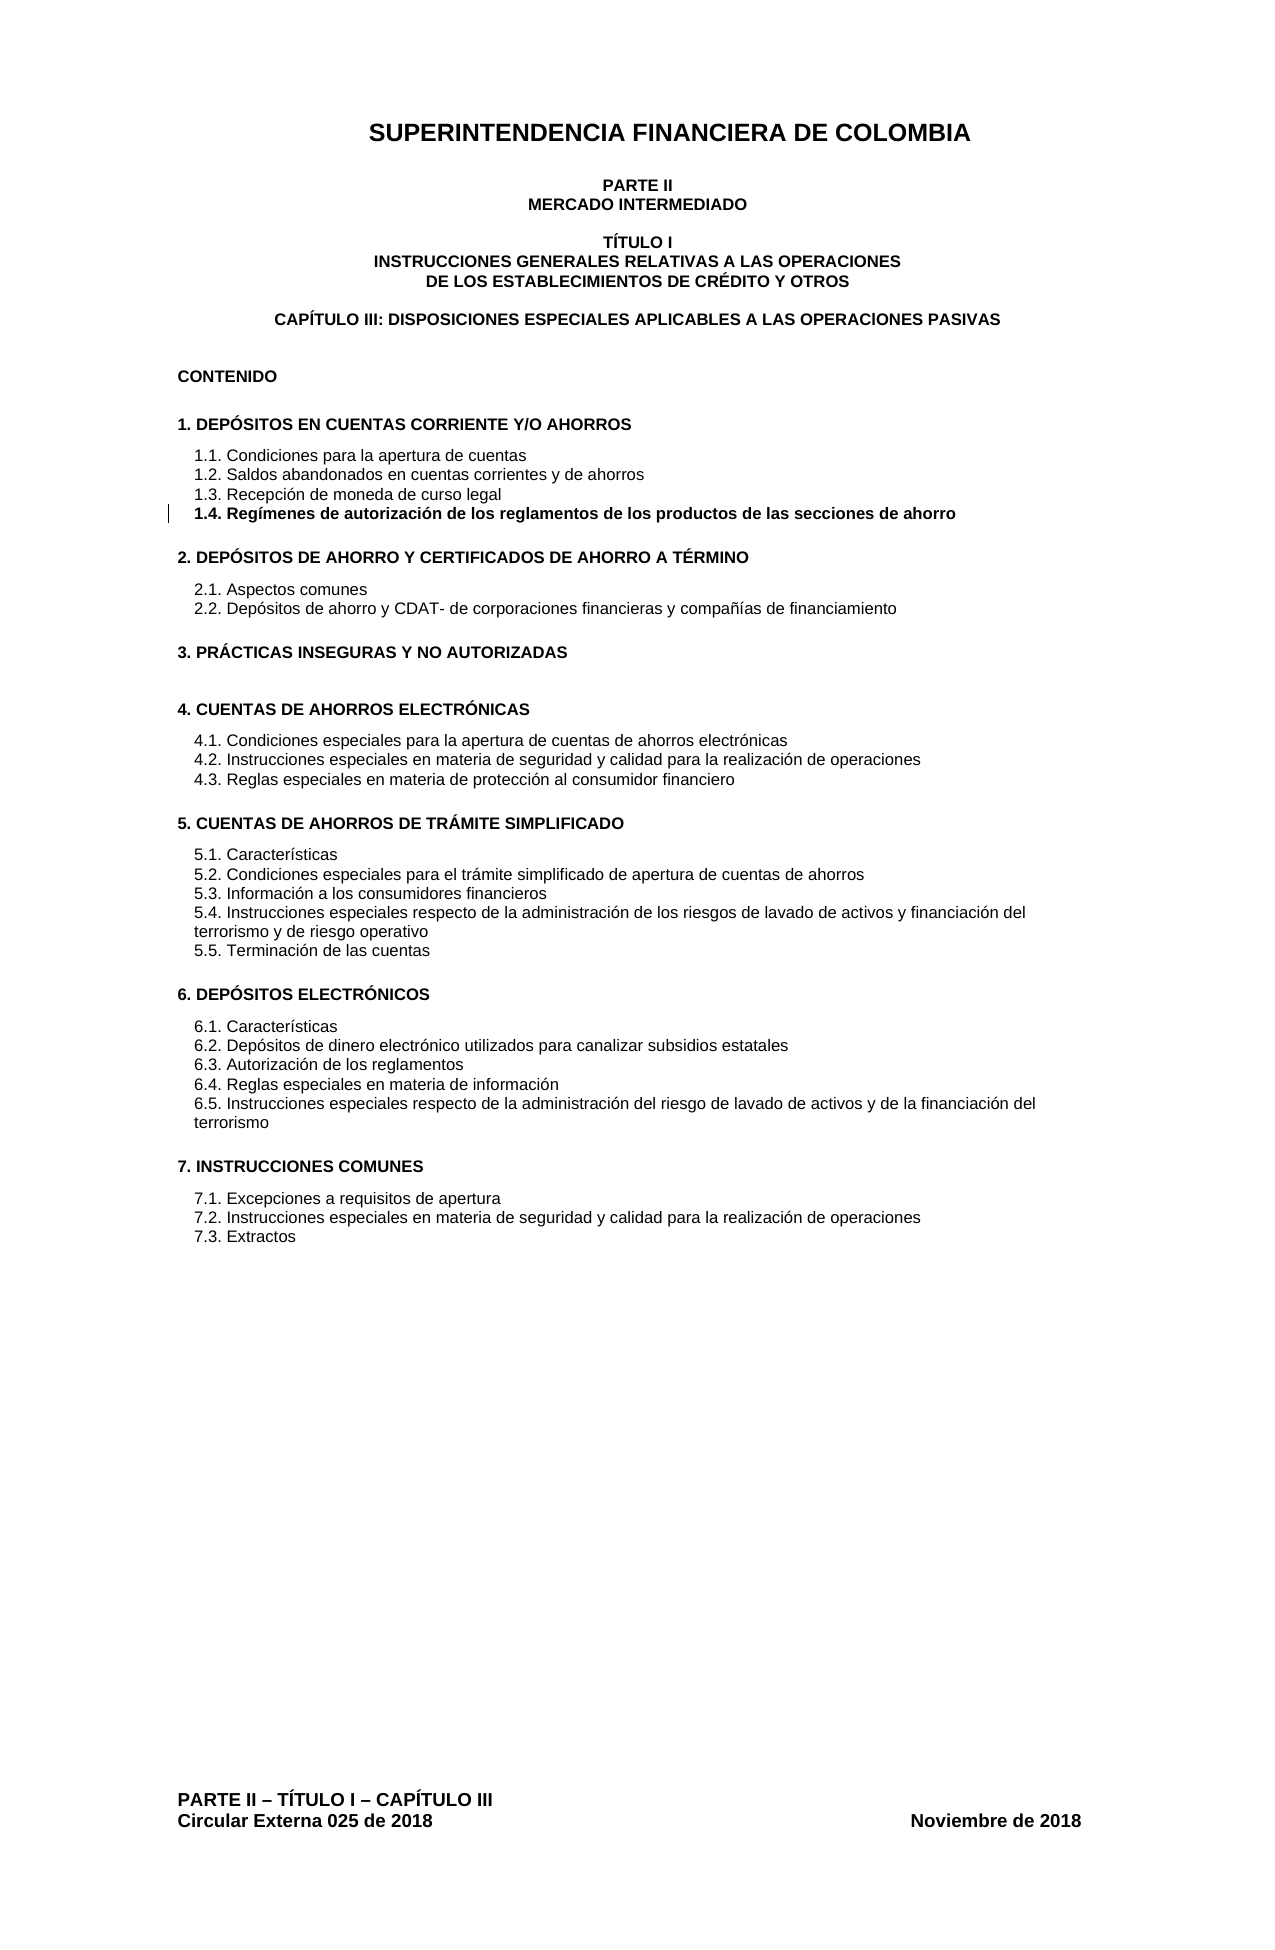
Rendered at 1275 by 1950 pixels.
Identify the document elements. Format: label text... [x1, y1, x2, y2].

text DE LOS ESTABLECIMIENTOS DE CRÉDITO Y OTROS [177, 271, 1098, 291]
text 1.3. Recepción de moneda de curso legal [194, 484, 1098, 503]
text 6.3. Autorización de los reglamentos [194, 1055, 1098, 1074]
text 6.1. Características [194, 1017, 1098, 1036]
text 1.1. Condiciones para la apertura de cuentas [194, 446, 1098, 465]
text 4.2. Instrucciones especiales en materia de seguridad y calidad para la realización de operaciones [194, 750, 1098, 769]
text 1.4. Regímenes de autorización de los reglamentos de los productos de las secciones de ahorro [177, 503, 1098, 523]
text 7.1. Excepciones a requisitos de apertura [194, 1188, 1098, 1208]
text 5.4. Instrucciones especiales respecto de la administración de los riesgos de lavado de activos y financiación del terrorismo y de riesgo operativo [194, 903, 1098, 941]
text CAPÍTULO III: DISPOSICIONES ESPECIALES APLICABLES A LAS OPERAClONES PASIVAS [177, 310, 1098, 329]
text 4.1. Condiciones especiales para la apertura de cuentas de ahorros electrónicas [194, 731, 1098, 750]
text 4. CUENTAS DE AHORROS ELECTRÓNICAS [177, 699, 1098, 718]
text 2.2. Depósitos de ahorro y CDAT- de corporaciones financieras y compañías de financiamiento [194, 598, 1098, 618]
text 1.2. Saldos abandonados en cuentas corrientes y de ahorros [194, 465, 1098, 484]
text 5.1. Características [194, 845, 1098, 864]
text PARTE II [177, 176, 1098, 195]
text 5. CUENTAS DE AHORROS DE TRÁMITE SIMPLIFICADO [177, 813, 1098, 833]
text CONTENIDO [177, 367, 1098, 386]
text 4.3. Reglas especiales en materia de protección al consumidor financiero [194, 769, 1098, 788]
text 3. PRÁCTICAS INSEGURAS Y NO AUTORIZADAS [177, 643, 1098, 662]
text 6.5. Instrucciones especiales respecto de la administración del riesgo de lavado de activos y de la financiación del terrorismo [194, 1093, 1098, 1132]
text 5.3. Información a los consumidores financieros [194, 883, 1098, 903]
text 7.3. Extractos [194, 1227, 1098, 1246]
text 5.5. Terminación de las cuentas [194, 941, 1098, 960]
text 7.2. Instrucciones especiales en materia de seguridad y calidad para la realización de operaciones [194, 1208, 1098, 1227]
text MERCADO INTERMEDIADO [177, 195, 1098, 214]
text 6.4. Reglas especiales en materia de información [194, 1074, 1098, 1093]
text 6. DEPÓSITOS ELECTRÓNICOS [177, 985, 1098, 1004]
text TÍTULO I [177, 233, 1098, 252]
text 1. DEPÓSITOS EN CUENTAS CORRIENTE Y/O AHORROS [177, 414, 1098, 433]
text 2.1. Aspectos comunes [194, 579, 1098, 598]
text INSTRUCCIONES GENERALES RELATIVAS A LAS OPERACIONES [177, 252, 1098, 271]
text 2. DEPÓSITOS DE AHORRO Y CERTIFICADOS DE AHORRO A TÉRMINO [177, 548, 1098, 567]
text 7. INSTRUCCIONES COMUNES [177, 1157, 1098, 1176]
text 6.2. Depósitos de dinero electrónico utilizados para canalizar subsidios estatales [194, 1036, 1098, 1055]
text 5.2. Condiciones especiales para el trámite simplificado de apertura de cuentas de ahorros [194, 864, 1098, 883]
